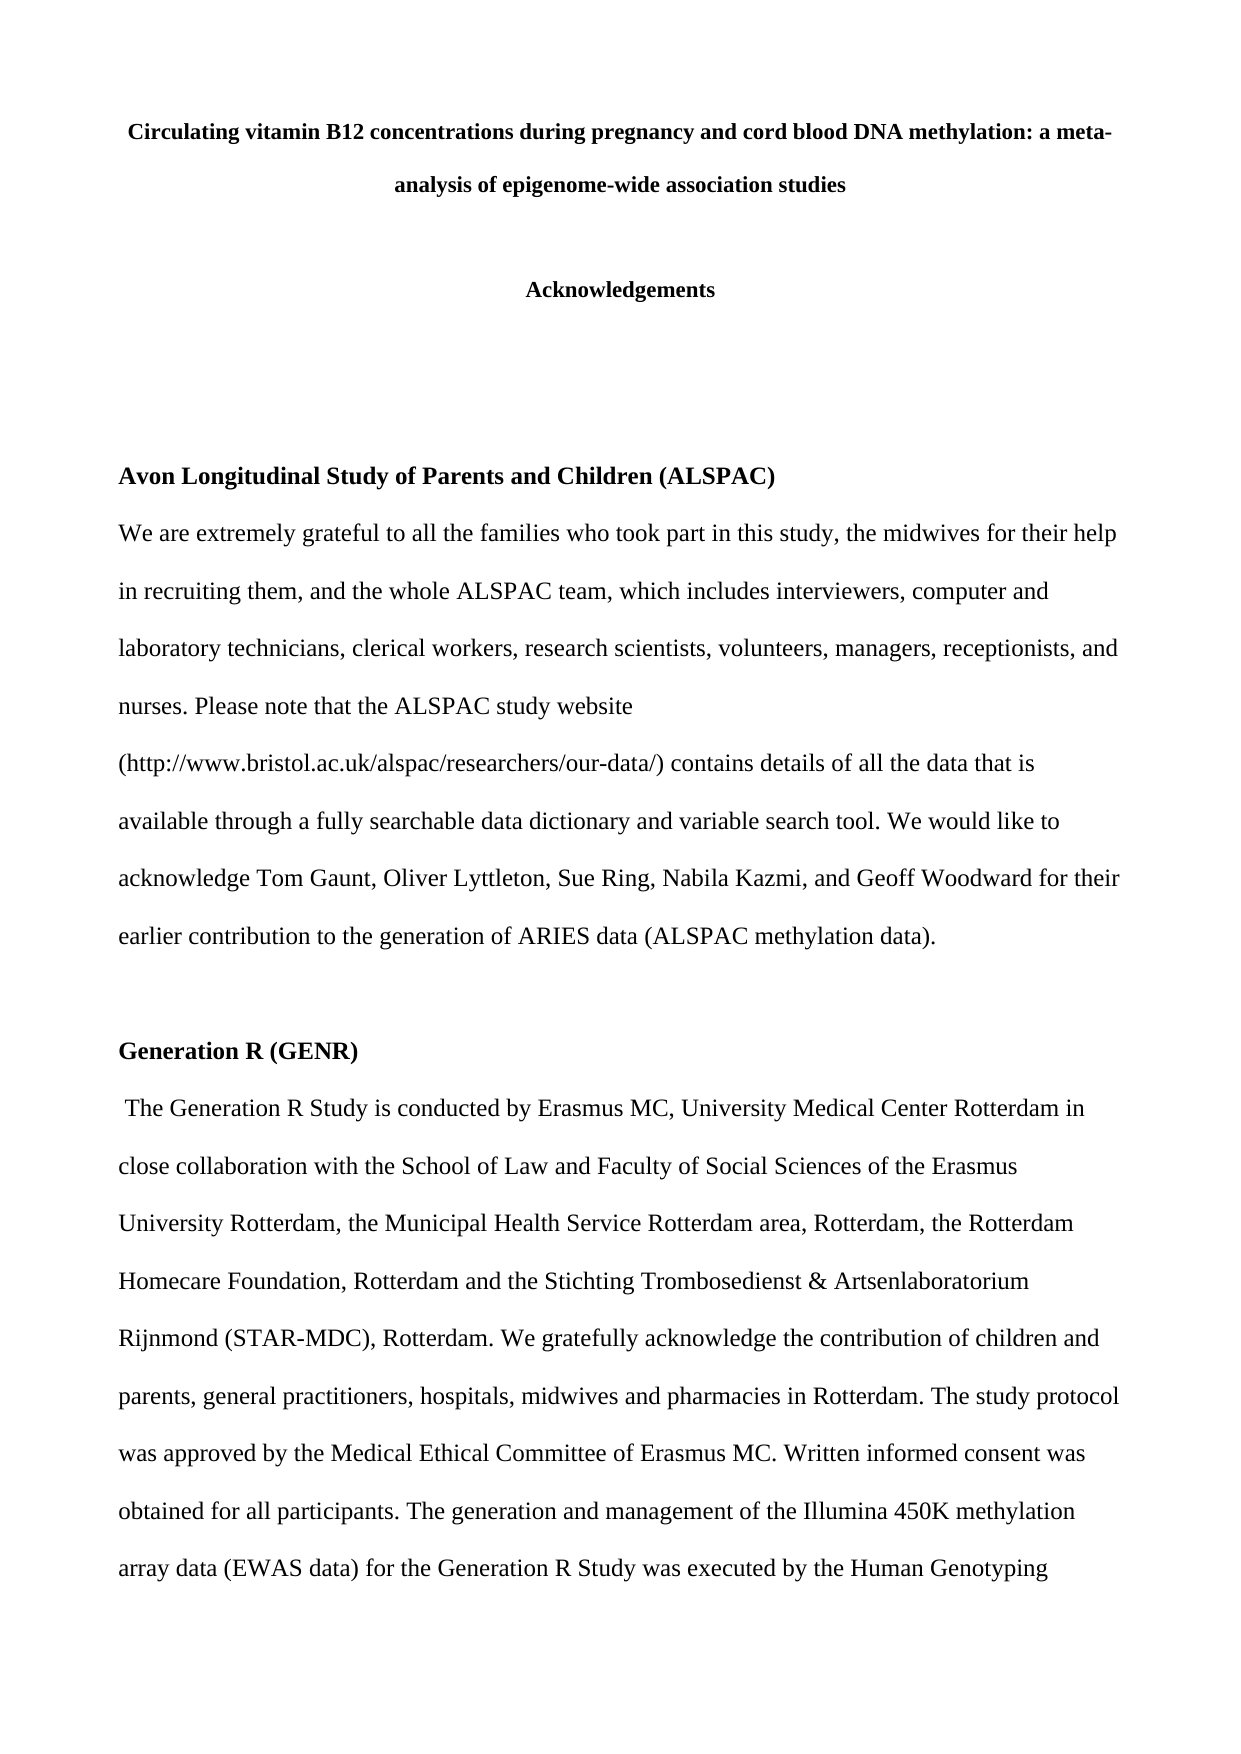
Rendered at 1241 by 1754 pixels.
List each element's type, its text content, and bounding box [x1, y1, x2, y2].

text Avon Longitudinal Study of Parents and Children (ALSPAC) [118, 461, 1122, 489]
text Generation R (GENR) [118, 1036, 1122, 1064]
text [118, 1093, 1122, 1582]
text We are extremely grateful to all the families who took part in this study, the midwives for their help in recruiting them, and the whole ALSPAC team, which includes interviewers, computer and laboratory technicians, clerical workers, research scientists, volunteers, managers, receptionists, and nurses. Please note that the ALSPAC study website (http://www.bristol.ac.uk/alspac/researchers/our-data/) contains details of all the data that is available through a fully searchable data dictionary and variable search tool. We would like to acknowledge Tom Gaunt, Oliver Lyttleton, Sue Ring, Nabila Kazmi, and Geoff Woodward for their earlier contribution to the generation of ARIES data (ALSPAC methylation data). [118, 518, 1122, 949]
text Acknowledgements [118, 276, 1122, 303]
text Circulating vitamin B12 concentrations during pregnancy and cord blood DNA methylation: a meta-analysis of epigenome-wide association studies [118, 118, 1122, 197]
